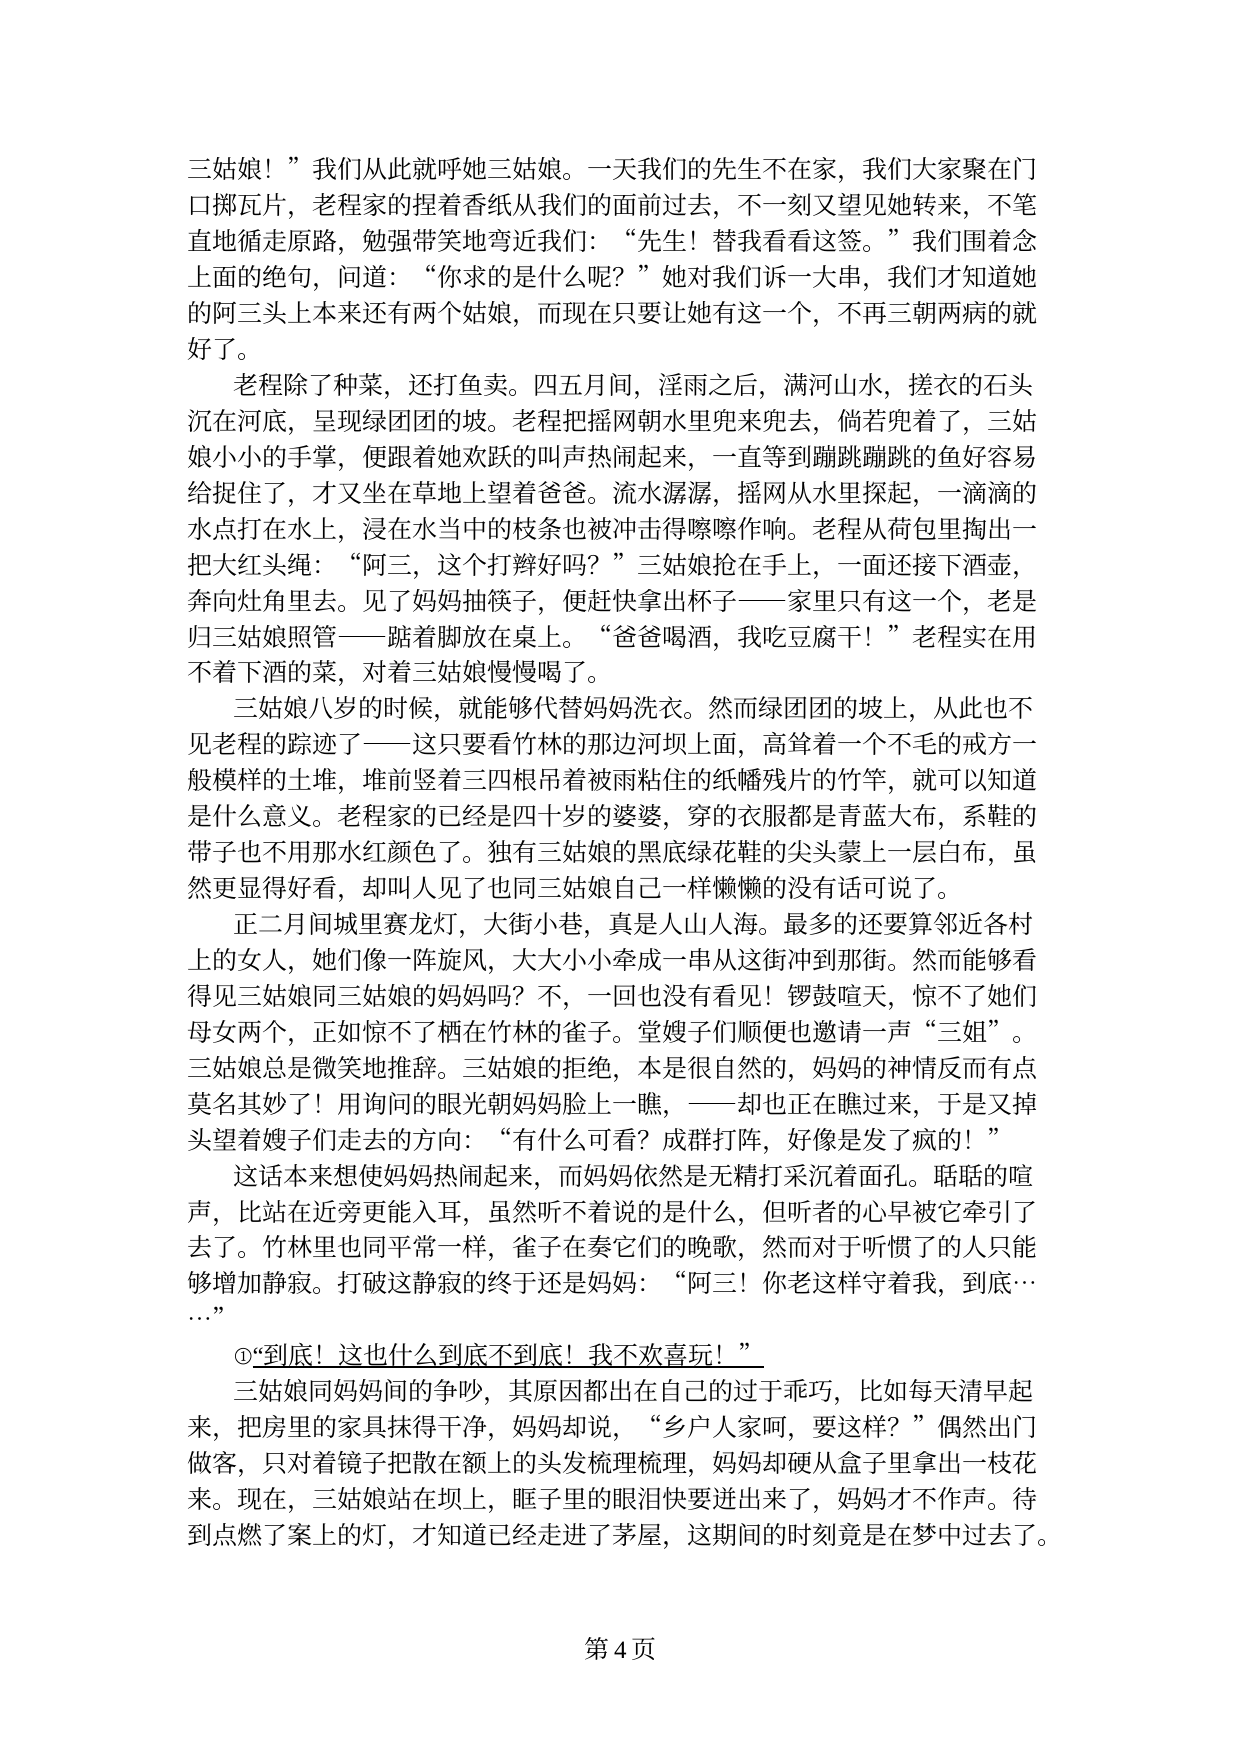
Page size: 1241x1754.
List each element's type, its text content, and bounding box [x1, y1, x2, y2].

text ①“到底！这也什么到底不到底！我不欢喜玩！” [188, 1336, 1052, 1372]
text 这话本来想使妈妈热闹起来，而妈妈依然是无精打采沉着面孔。聒聒的喧声，比站在近旁更能入耳，虽然听不着说的是什么，但听者的心早被它牵引了去了。竹林里也同平常一样，雀子在奏它们的晚歌，然而对于听惯了的人只能够增加静寂。打破这静寂的终于还是妈妈：“阿三！你老这样守着我，到底……” [188, 1156, 1052, 1336]
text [188, 150, 1052, 366]
text 正二月间城里赛龙灯，大街小巷，真是人山人海。最多的还要算邻近各村上的女人，她们像一阵旋风，大大小小牵成一串从这街冲到那街。然而能够看得见三姑娘同三姑娘的妈妈吗？不，一回也没有看见！锣鼓喧天，惊不了她们母女两个，正如惊不了栖在竹林的雀子。堂嫂子们顺便也邀请一声“三姐”。三姑娘总是微笑地推辞。三姑娘的拒绝，本是很自然的，妈妈的神情反而有点莫名其妙了！用询问的眼光朝妈妈脸上一瞧，——却也正在瞧过来，于是又掉头望着嫂子们走去的方向：“有什么可看？成群打阵，好像是发了疯的！” [188, 905, 1052, 1156]
text 三姑娘同妈妈间的争吵，其原因都出在自己的过于乖巧，比如每天清早起来，把房里的家具抹得干净，妈妈却说，“乡户人家呵，要这样？”偶然出门做客，只对着镜子把散在额上的头发梳理梳理，妈妈却硬从盒子里拿出一枝花来。现在，三姑娘站在坝上，眶子里的眼泪快要迸出来了，妈妈才不作声。待到点燃了案上的灯，才知道已经走进了茅屋，这期间的时刻竟是在梦中过去了。 [188, 1372, 1052, 1552]
text 老程除了种菜，还打鱼卖。四五月间，淫雨之后，满河山水，搓衣的石头沉在河底，呈现绿团团的坡。老程把摇网朝水里兜来兜去，倘若兜着了，三姑娘小小的手掌，便跟着她欢跃的叫声热闹起来，一直等到蹦跳蹦跳的鱼好容易给捉住了，才又坐在草地上望着爸爸。流水潺潺，摇网从水里探起，一滴滴的水点打在水上，浸在水当中的枝条也被冲击得嚓嚓作响。老程从荷包里掏出一把大红头绳：“阿三，这个打辫好吗？”三姑娘抢在手上，一面还接下酒壶，奔向灶角里去。见了妈妈抽筷子，便赶快拿出杯子——家里只有这一个，老是归三姑娘照管——踮着脚放在桌上。“爸爸喝酒，我吃豆腐干！”老程实在用不着下酒的菜，对着三姑娘慢慢喝了。 [188, 366, 1052, 689]
text 三姑娘八岁的时候，就能够代替妈妈洗衣。然而绿团团的坡上，从此也不见老程的踪迹了——这只要看竹林的那边河坝上面，高耸着一个不毛的戒方一般模样的土堆，堆前竖着三四根吊着被雨粘住的纸幡残片的竹竿，就可以知道是什么意义。老程家的已经是四十岁的婆婆，穿的衣服都是青蓝大布，系鞋的带子也不用那水红颜色了。独有三姑娘的黑底绿花鞋的尖头蒙上一层白布，虽然更显得好看，却叫人见了也同三姑娘自己一样懒懒的没有话可说了。 [188, 689, 1052, 905]
